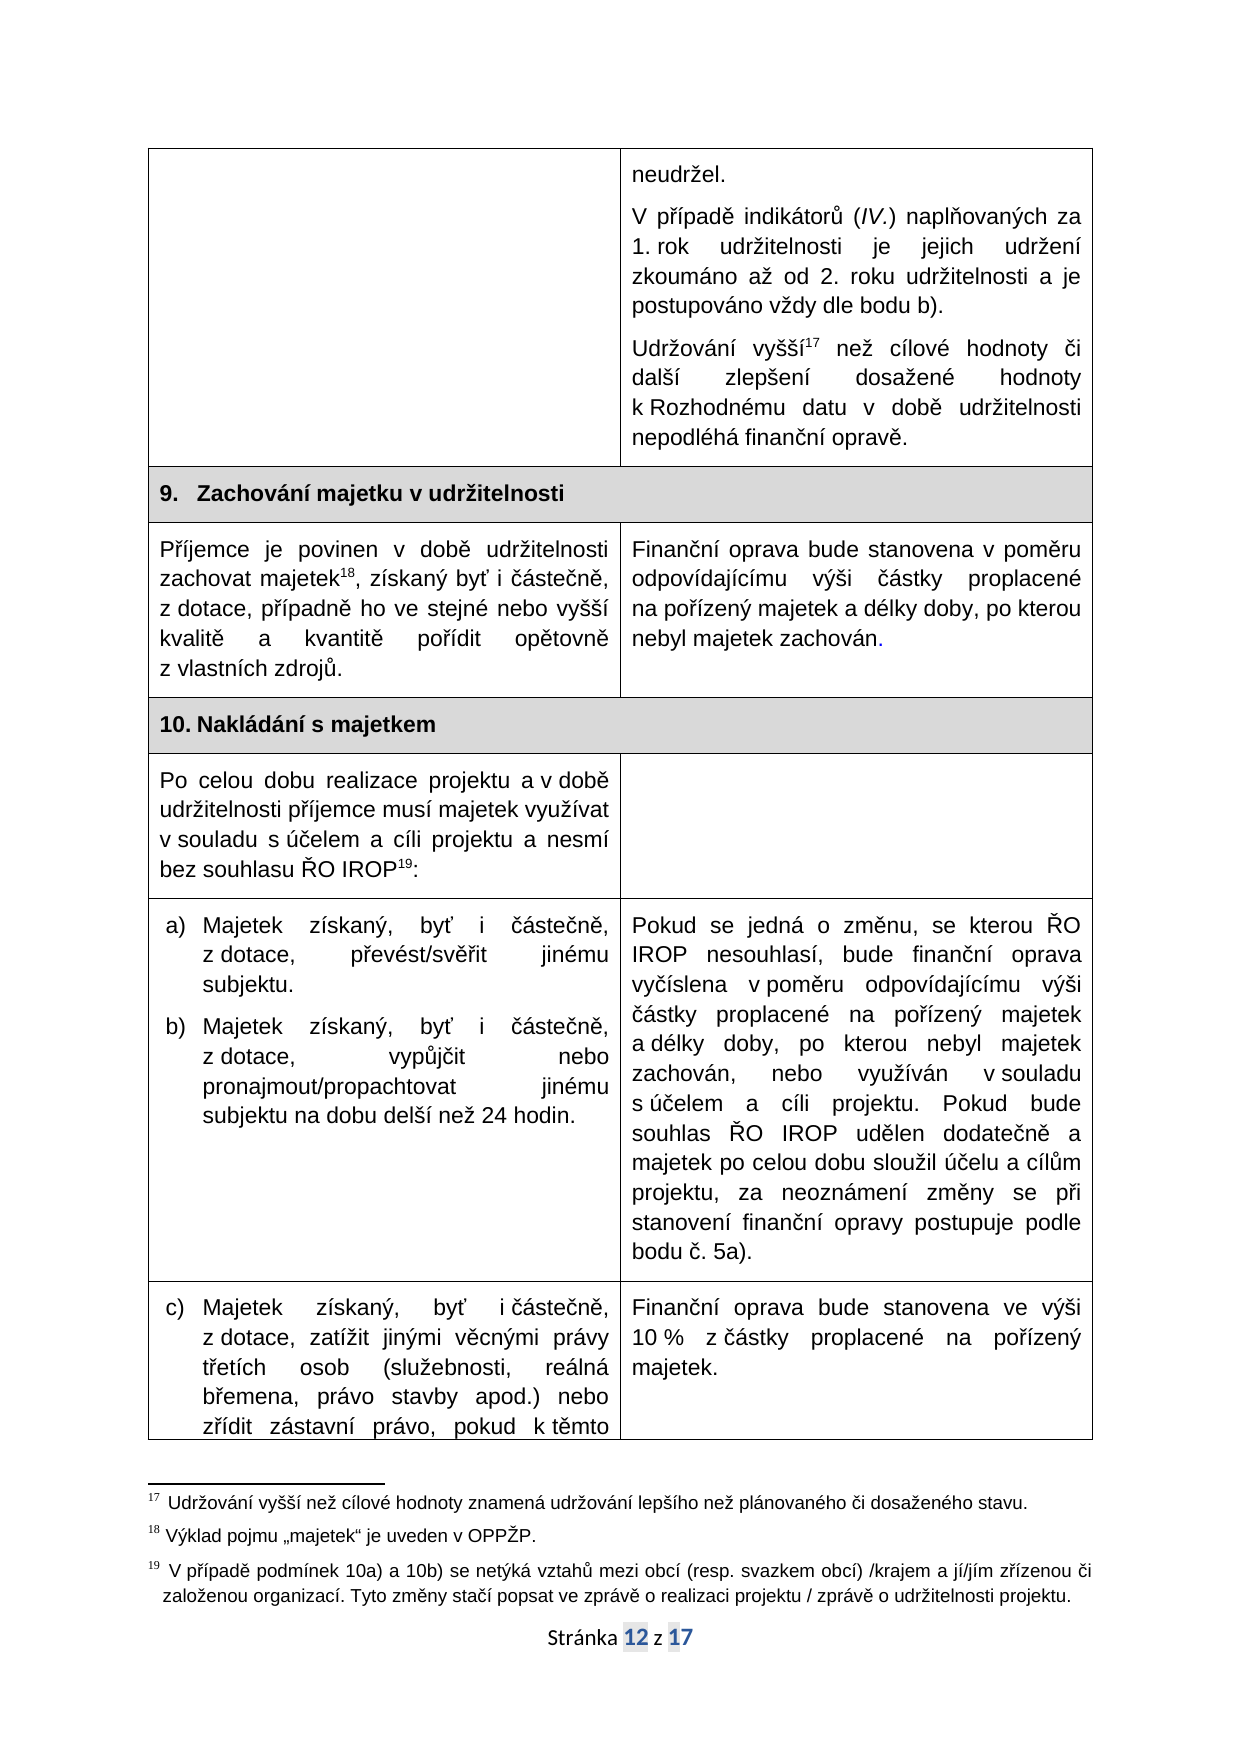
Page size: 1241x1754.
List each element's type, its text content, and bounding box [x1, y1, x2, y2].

table_cell Majetek získaný, byť i částečně, z dotace, převést/svěřit jinému subjektu. Majetek získaný, byť i částečně, z dotace, vypůjčit nebo pronajmout/propachtovat jinému subjektu na dobu delší než 24 hodin. [149, 899, 620, 1281]
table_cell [621, 1282, 1092, 1439]
table_cell Příjemce je povinen v době udržitelnosti zachovat majetek, získaný byť i částečně, z dotace, případně ho ve stejné nebo vyšší kvalitě a kvantitě pořídit opětovně z vlastních zdrojů. [149, 523, 620, 697]
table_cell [149, 1282, 620, 1439]
table_cell Finanční oprava bude stanovena v poměru odpovídajícímu výši částky proplacené na pořízený majetek a délky doby, po kterou nebyl majetek zachován. [621, 523, 1092, 697]
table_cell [149, 149, 620, 466]
table_cell Zachování majetku v udržitelnosti [149, 467, 1092, 522]
table_cell [621, 754, 1092, 898]
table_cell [621, 149, 1092, 466]
table_cell Pokud se jedná o změnu, se kterou ŘO IROP nesouhlasí, bude finanční oprava vyčíslena v poměru odpovídajícímu výši částky proplacené na pořízený majetek a délky doby, po kterou nebyl majetek zachován, nebo využíván v souladu s účelem a cíli projektu. Pokud bude souhlas ŘO IROP udělen dodatečně a majetek po celou dobu sloužil účelu a cílům projektu, za neoznámení změny se při stanovení finanční opravy postupuje podle bodu č. 5a). [621, 899, 1092, 1281]
table_cell Po celou dobu realizace projektu a v době udržitelnosti příjemce musí majetek využívat v souladu s účelem a cíli projektu a nesmí bez souhlasu ŘO IROP: [149, 754, 620, 898]
table_cell Nakládání s majetkem [149, 698, 1092, 753]
